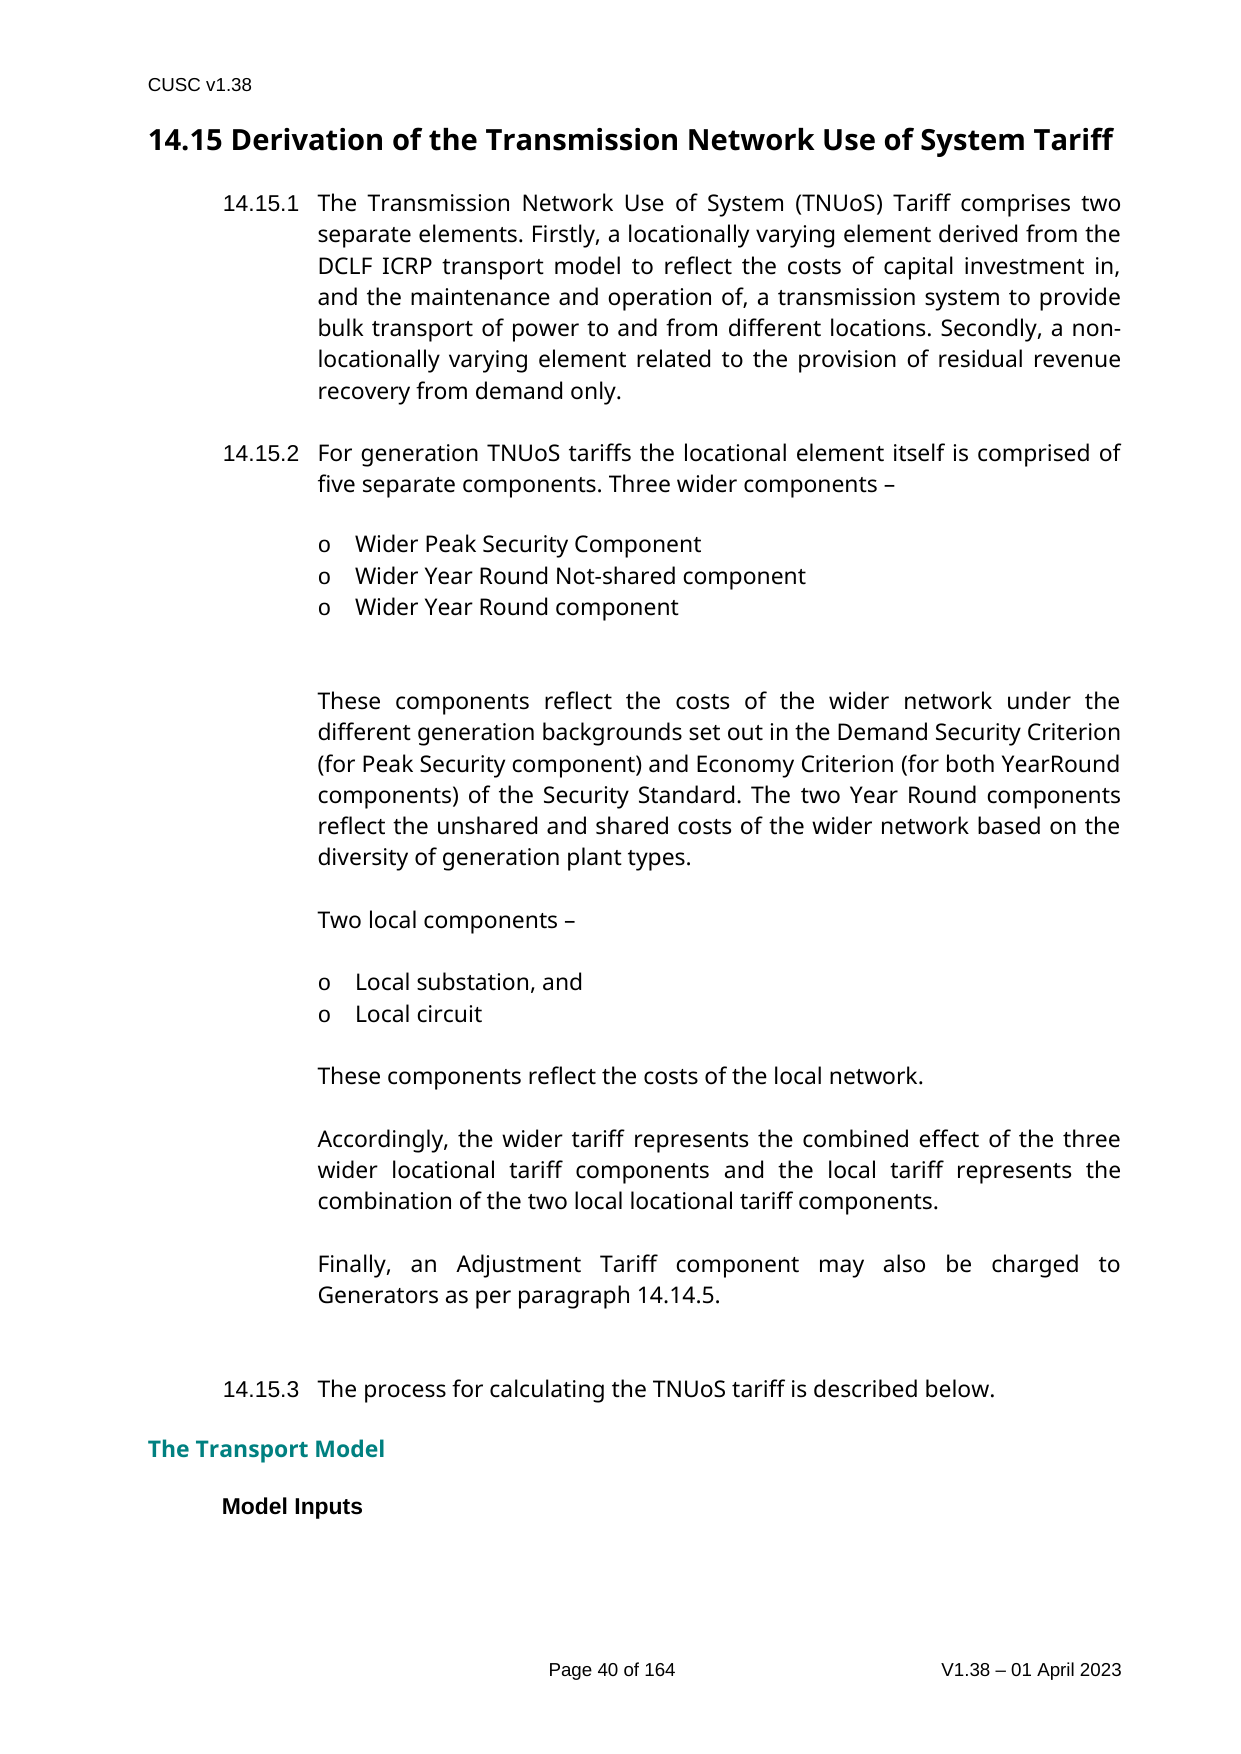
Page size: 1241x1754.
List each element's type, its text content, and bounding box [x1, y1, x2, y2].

list Wider Year Round component [317, 591, 1121, 622]
list Local circuit [317, 998, 1121, 1029]
subtitle Model Inputs [222, 1493, 1121, 1519]
list Local substation, and [317, 966, 1121, 998]
text Finally, an Adjustment Tariff component may also be charged to Generators as per paragraph 14.14.5. [317, 1248, 1121, 1310]
subtitle 14.15 Derivation of the Transmission Network Use of System Tariff [148, 119, 1121, 158]
subtitle The Transport Model [148, 1433, 1121, 1464]
text Accordingly, the wider tariff represents the combined effect of the three wider locational tariff components and the local tariff represents the combination of the two local locational tariff components. [317, 1123, 1121, 1216]
list The Transmission Network Use of System (TNUoS) Tariff comprises two separate elements. Firstly, a locationally varying element derived from the DCLF ICRP transport model to reflect the costs of capital investment in, and the maintenance and operation of, a transmission system to provide bulk transport of power to and from different locations. Secondly, a non-locationally varying element related to the provision of residual revenue recovery from demand only. [223, 187, 1121, 406]
text These components reflect the costs of the wider network under the different generation backgrounds set out in the Demand Security Criterion (for Peak Security component) and Economy Criterion (for both YearRound components) of the Security Standard. The two Year Round components reflect the unshared and shared costs of the wider network based on the diversity of generation plant types. [317, 685, 1121, 872]
text Two local components – [317, 904, 1121, 935]
list Wider Peak Security Component [317, 528, 1121, 560]
text These components reflect the costs of the local network. [317, 1060, 1121, 1091]
list The process for calculating the TNUoS tariff is described below. [223, 1373, 1121, 1404]
list For generation TNUoS tariffs the locational element itself is comprised of five separate components. Three wider components – [223, 437, 1121, 500]
list Wider Year Round Not-shared component [317, 560, 1121, 591]
